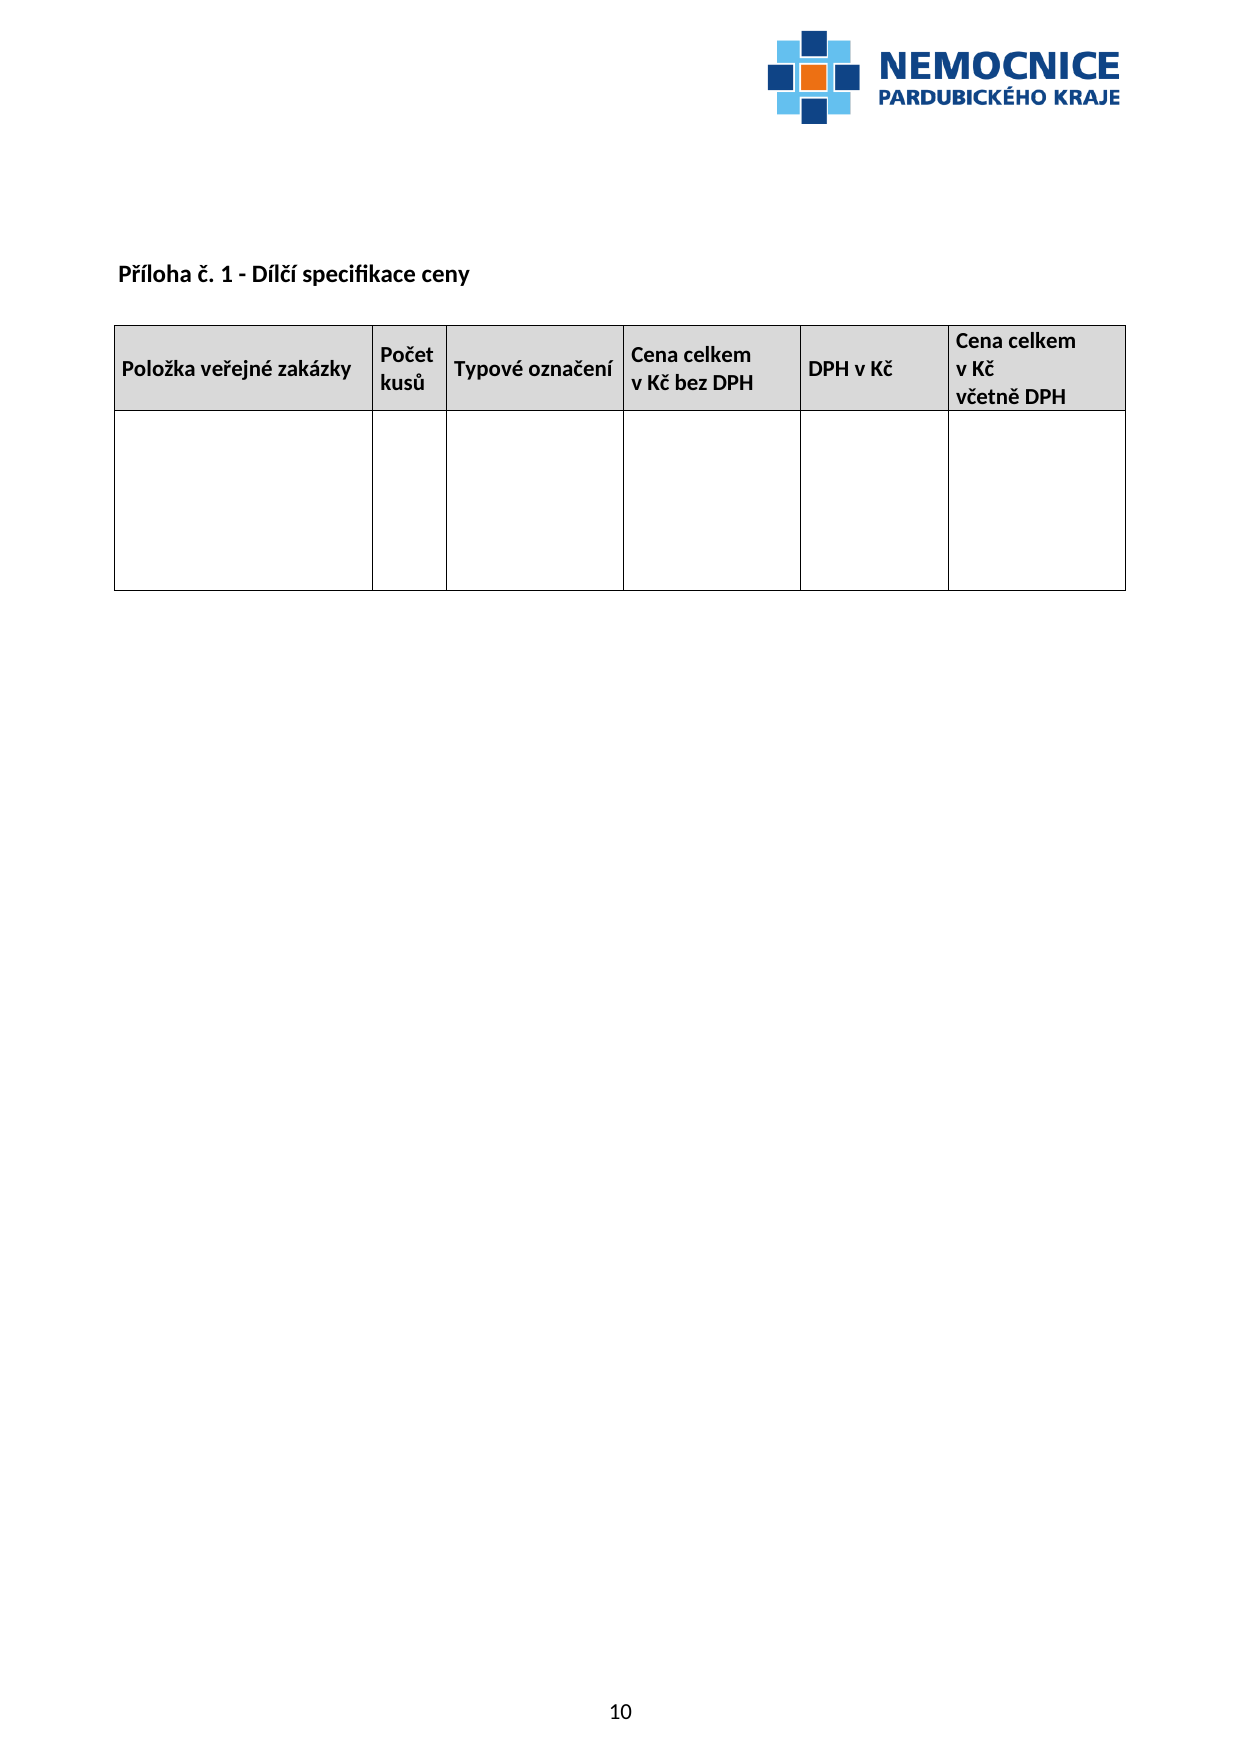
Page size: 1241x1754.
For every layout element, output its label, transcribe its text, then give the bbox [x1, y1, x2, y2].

table_header Cena celkem v Kč bez DPH [624, 326, 800, 410]
table_cell [624, 411, 800, 590]
table_header DPH v Kč [801, 326, 948, 410]
text Příloha č. 1 - Dílčí specifikace ceny [118, 258, 1122, 288]
table_header Počet kusů [373, 326, 446, 410]
table_cell [801, 411, 948, 590]
table_header Položka veřejné zakázky [115, 326, 372, 410]
table_cell [373, 411, 446, 590]
table_cell [115, 411, 372, 590]
picture [766, 29, 1120, 125]
table_header Typové označení [447, 326, 623, 410]
table_cell [447, 411, 623, 590]
table_header Cena celkem v Kč včetně DPH [949, 326, 1125, 410]
table_cell [949, 411, 1125, 590]
